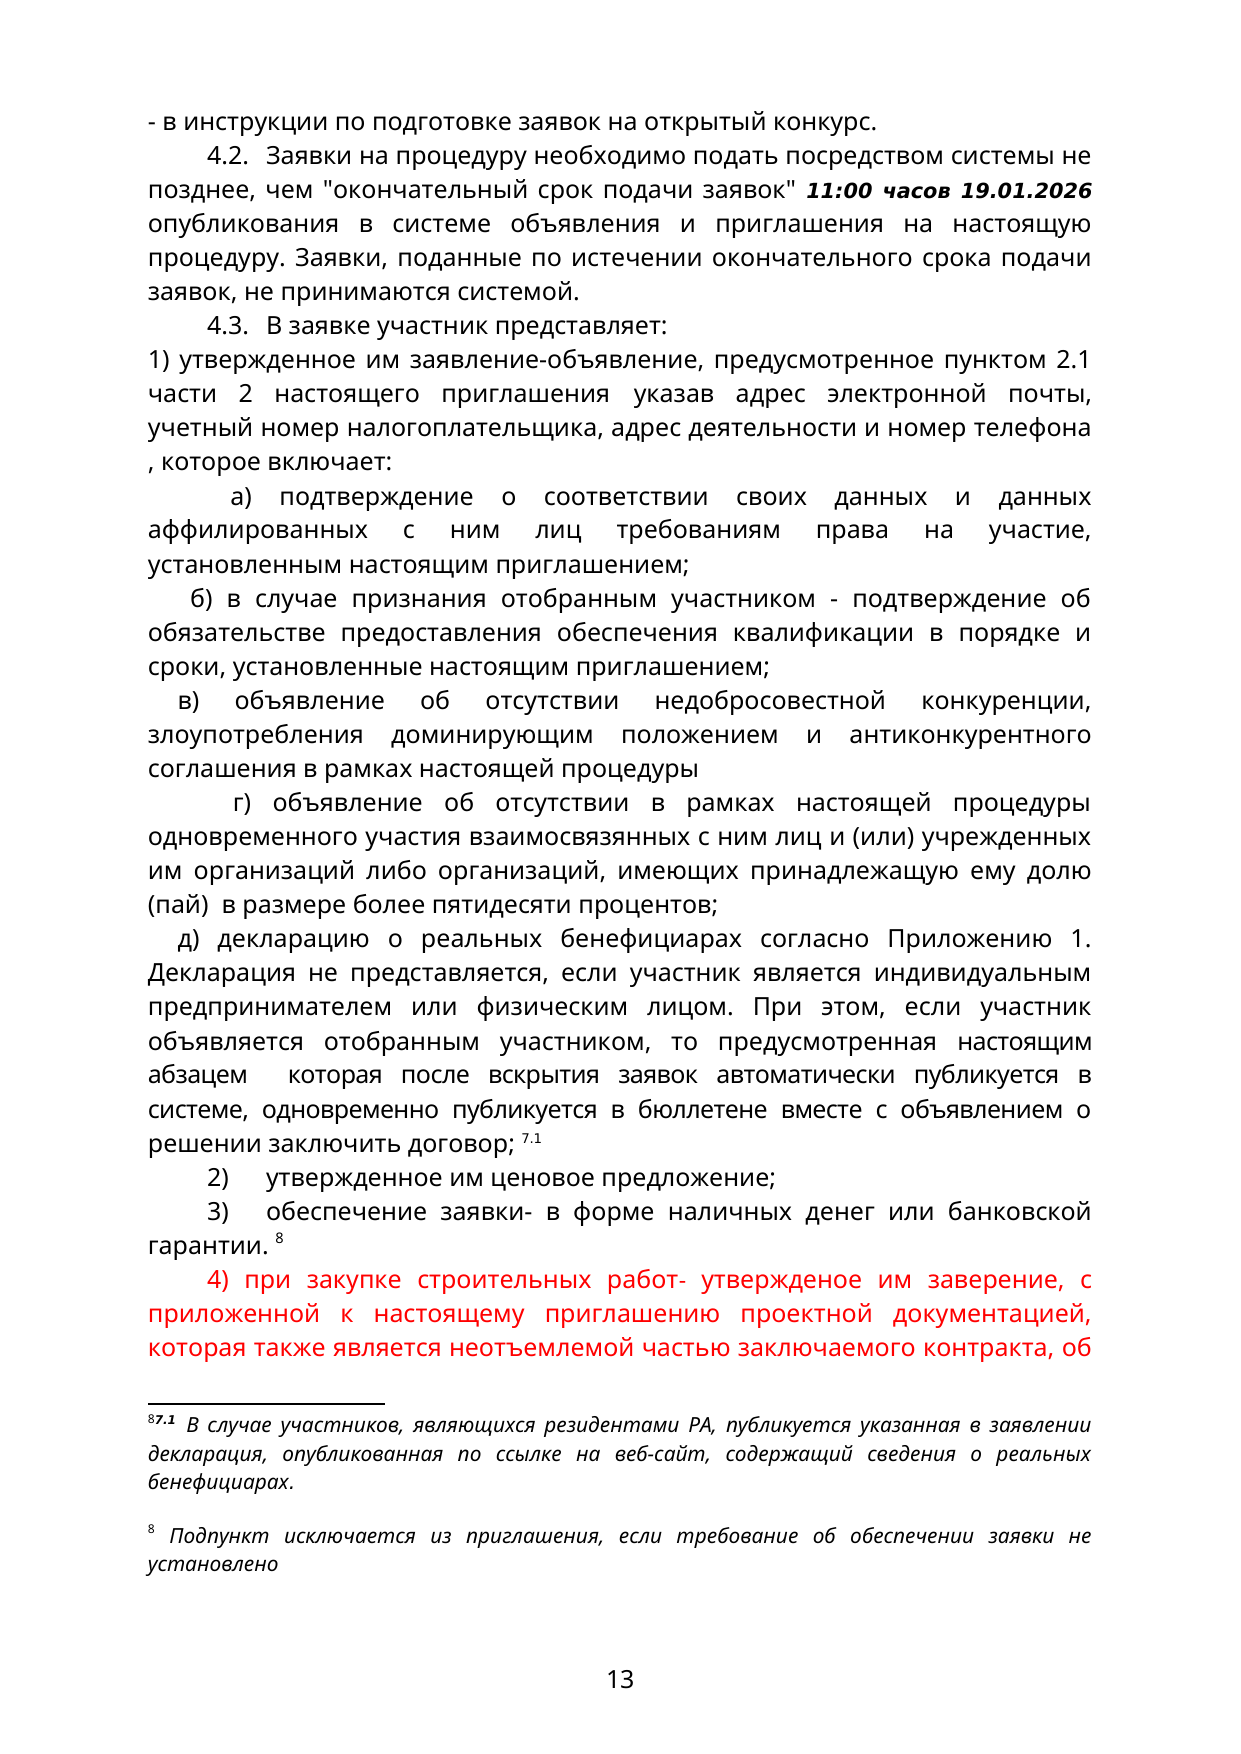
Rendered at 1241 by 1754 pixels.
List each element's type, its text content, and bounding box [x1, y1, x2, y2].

text 4.3. В заявке участник представляет: [148, 308, 1092, 342]
text 1) утвержденное им заявление-объявление, предусмотренное пунктом 2.1 части 2 настоящего приглашения указав адрес электронной почты, учетный номер налогоплательщика, адрес деятельности и номер телефона , которое включает: [148, 342, 1092, 478]
text 4.2. Заявки на процедуру необходимо подать посредством системы не позднее, чем "окончательный срок подачи заявок" 11:00 часов 19.01.2026 опубликования в системе объявления и приглашения на настоящую процедуру. Заявки, поданные по истечении окончательного срока подачи заявок, не принимаются системой. [148, 137, 1092, 308]
text в) объявление об отсутствии недобросовестной конкуренции, злоупотребления доминирующим положением и антиконкурентного соглашения в рамках настоящей процедуры [148, 682, 1092, 785]
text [148, 103, 1092, 137]
text д) декларацию о реальных бенефициарах согласно Приложению 1. Декларация не представляется, если участник является индивидуальным предпринимателем или физическим лицом. При этом, если участник объявляется отобранным участником, то предусмотренная настоящим абзацем которая после вскрытия заявок автоматически публикуется в системе, одновременно публикуется в бюллетене вместе с объявлением о решении заключить договор; 7.1 [148, 921, 1092, 1159]
text а) подтверждение о соответствии своих данных и данных аффилированных с ним лиц требованиям права на участие, установленным настоящим приглашением; [148, 478, 1092, 580]
text 2) утвержденное им ценовое предложение; [148, 1159, 1092, 1193]
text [148, 1262, 1092, 1364]
text б) в случае признания отобранным участником - подтверждение об обязательстве предоставления обеспечения квалификации в порядке и сроки, установленные настоящим приглашением; [148, 580, 1092, 682]
text г) объявление об отсутствии в рамках настоящей процедуры одновременного участия взаимосвязянных с ним лиц и (или) учрежденных им организаций либо организаций, имеющих принадлежащую ему долю (пай) в размере более пятидесяти процентов; [148, 785, 1092, 921]
text 3) обеспечение заявки- в форме наличных денег или банковской гарантии. 8 [148, 1193, 1092, 1262]
